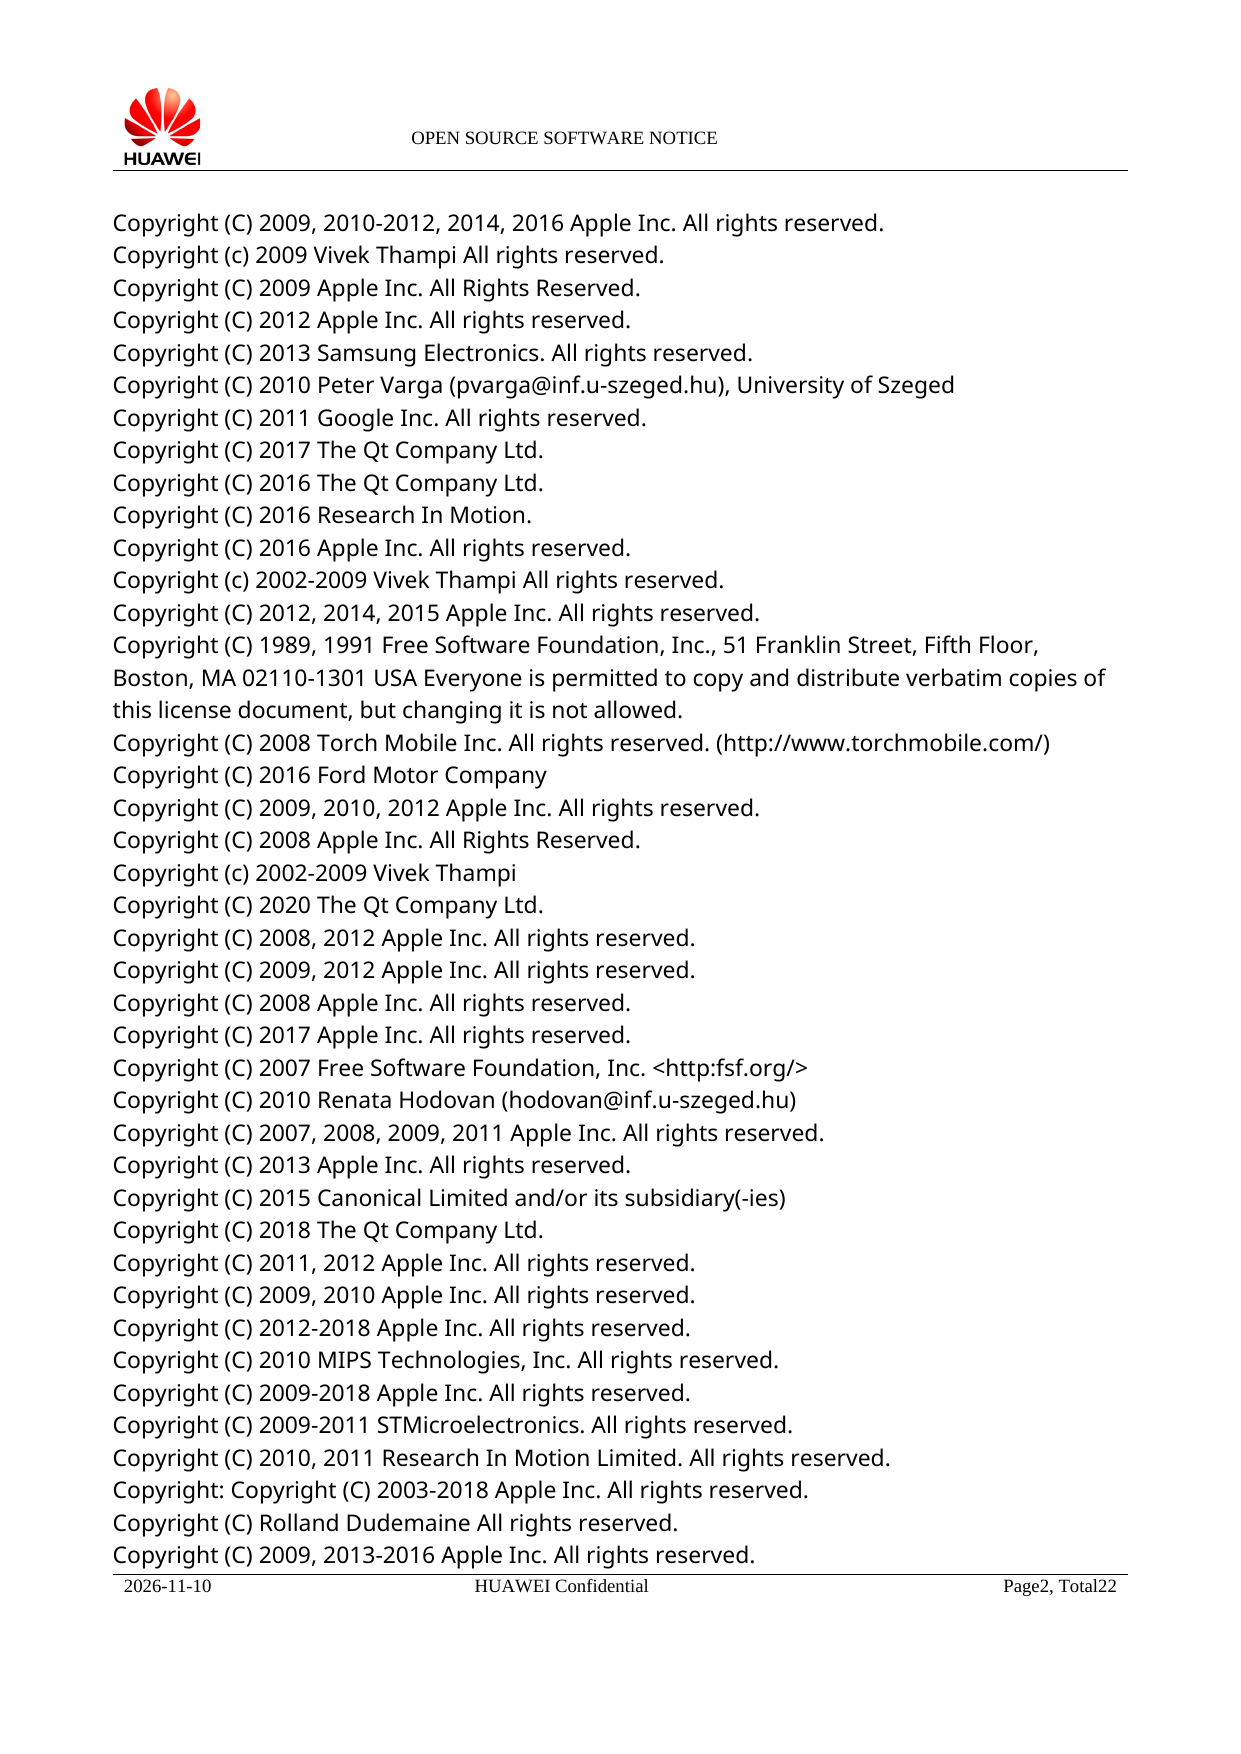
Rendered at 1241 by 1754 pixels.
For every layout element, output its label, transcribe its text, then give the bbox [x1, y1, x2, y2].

picture [124, 88, 201, 165]
